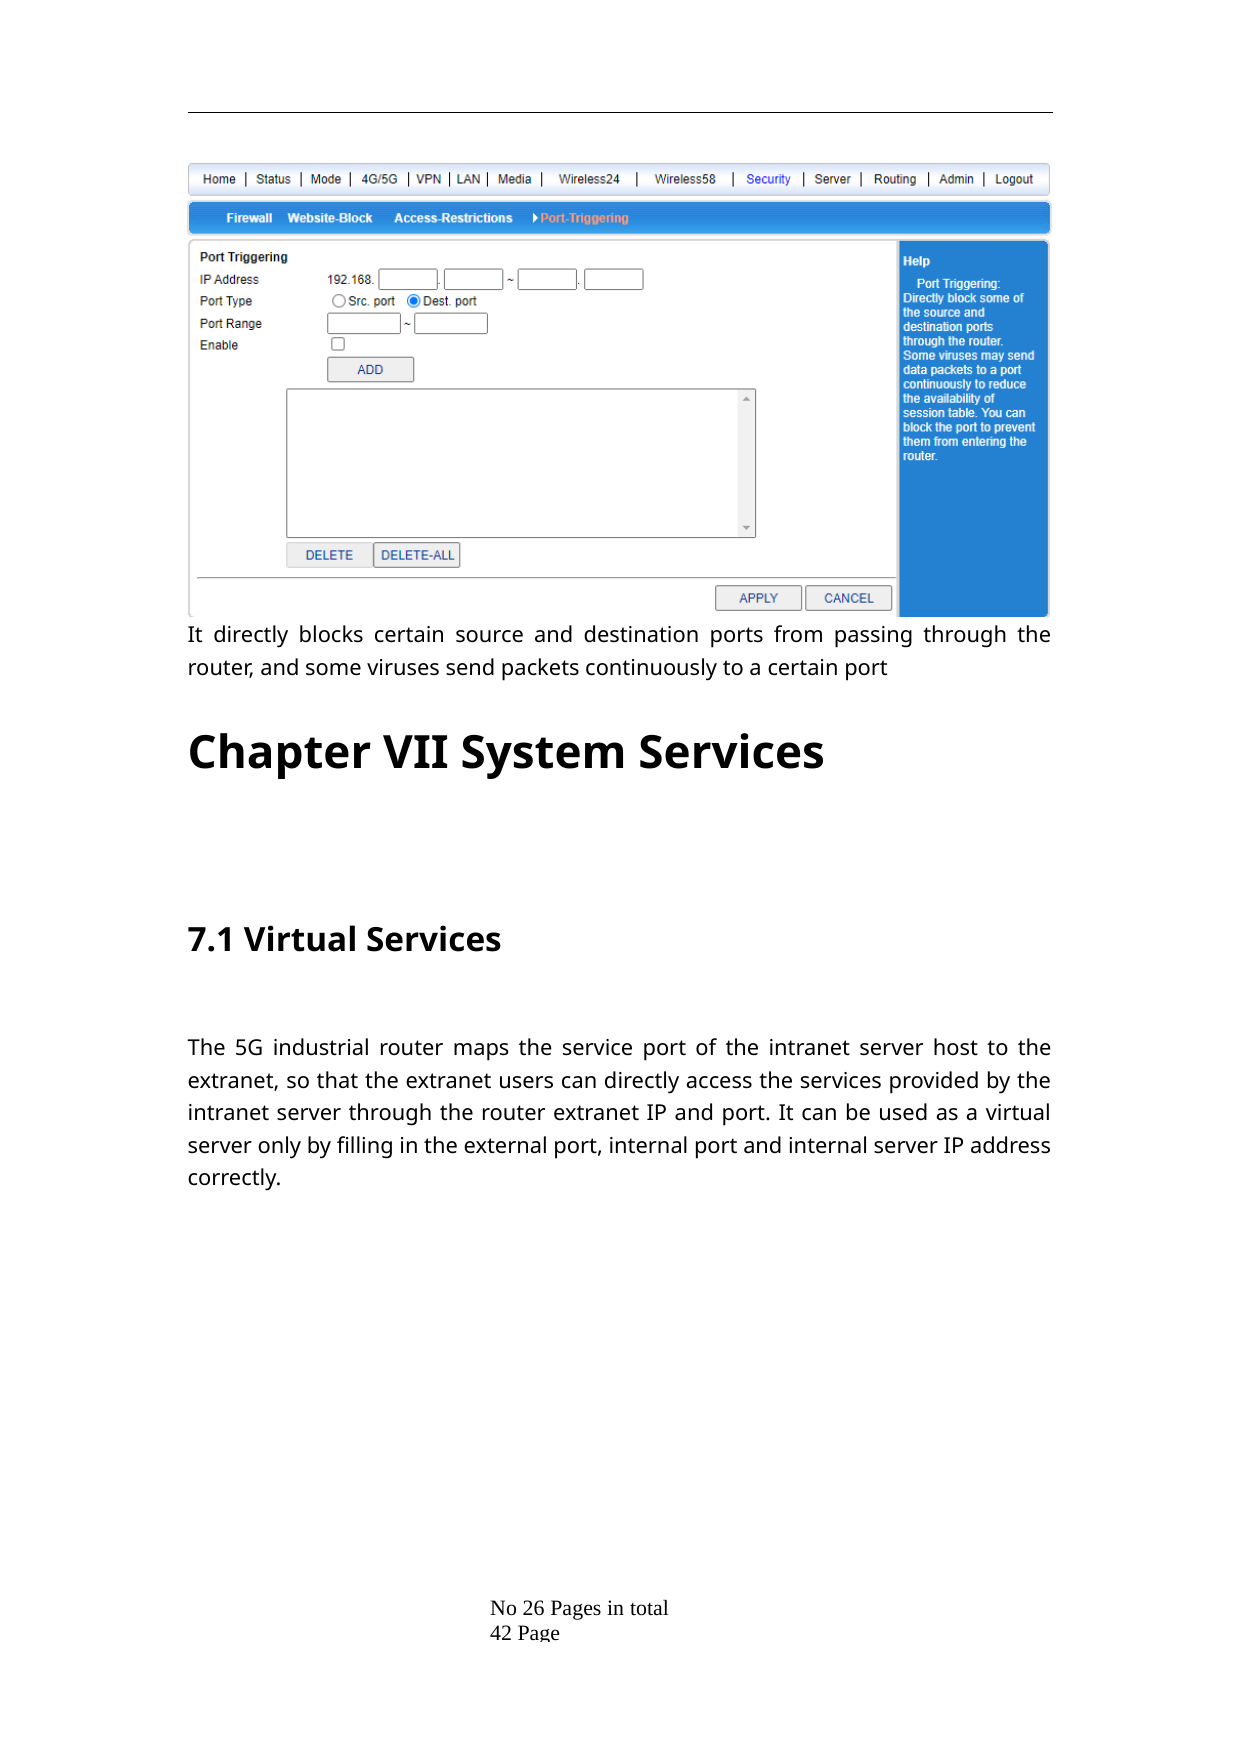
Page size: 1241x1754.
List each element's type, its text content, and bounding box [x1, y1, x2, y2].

text It directly blocks certain source and destination ports from passing through the router, and some viruses send packets continuously to a certain port [187, 618, 1053, 683]
picture [187, 163, 1053, 617]
subtitle Chapter VII System Services [187, 718, 1053, 783]
text The 5G industrial router maps the service port of the intranet server host to the extranet, so that the extranet users can directly access the services provided by the intranet server through the router extranet IP and port. It can be used as a virtual server only by filling in the external port, internal port and internal server IP address correctly. [187, 1031, 1053, 1193]
subtitle 7.1 Virtual Services [187, 906, 1053, 971]
